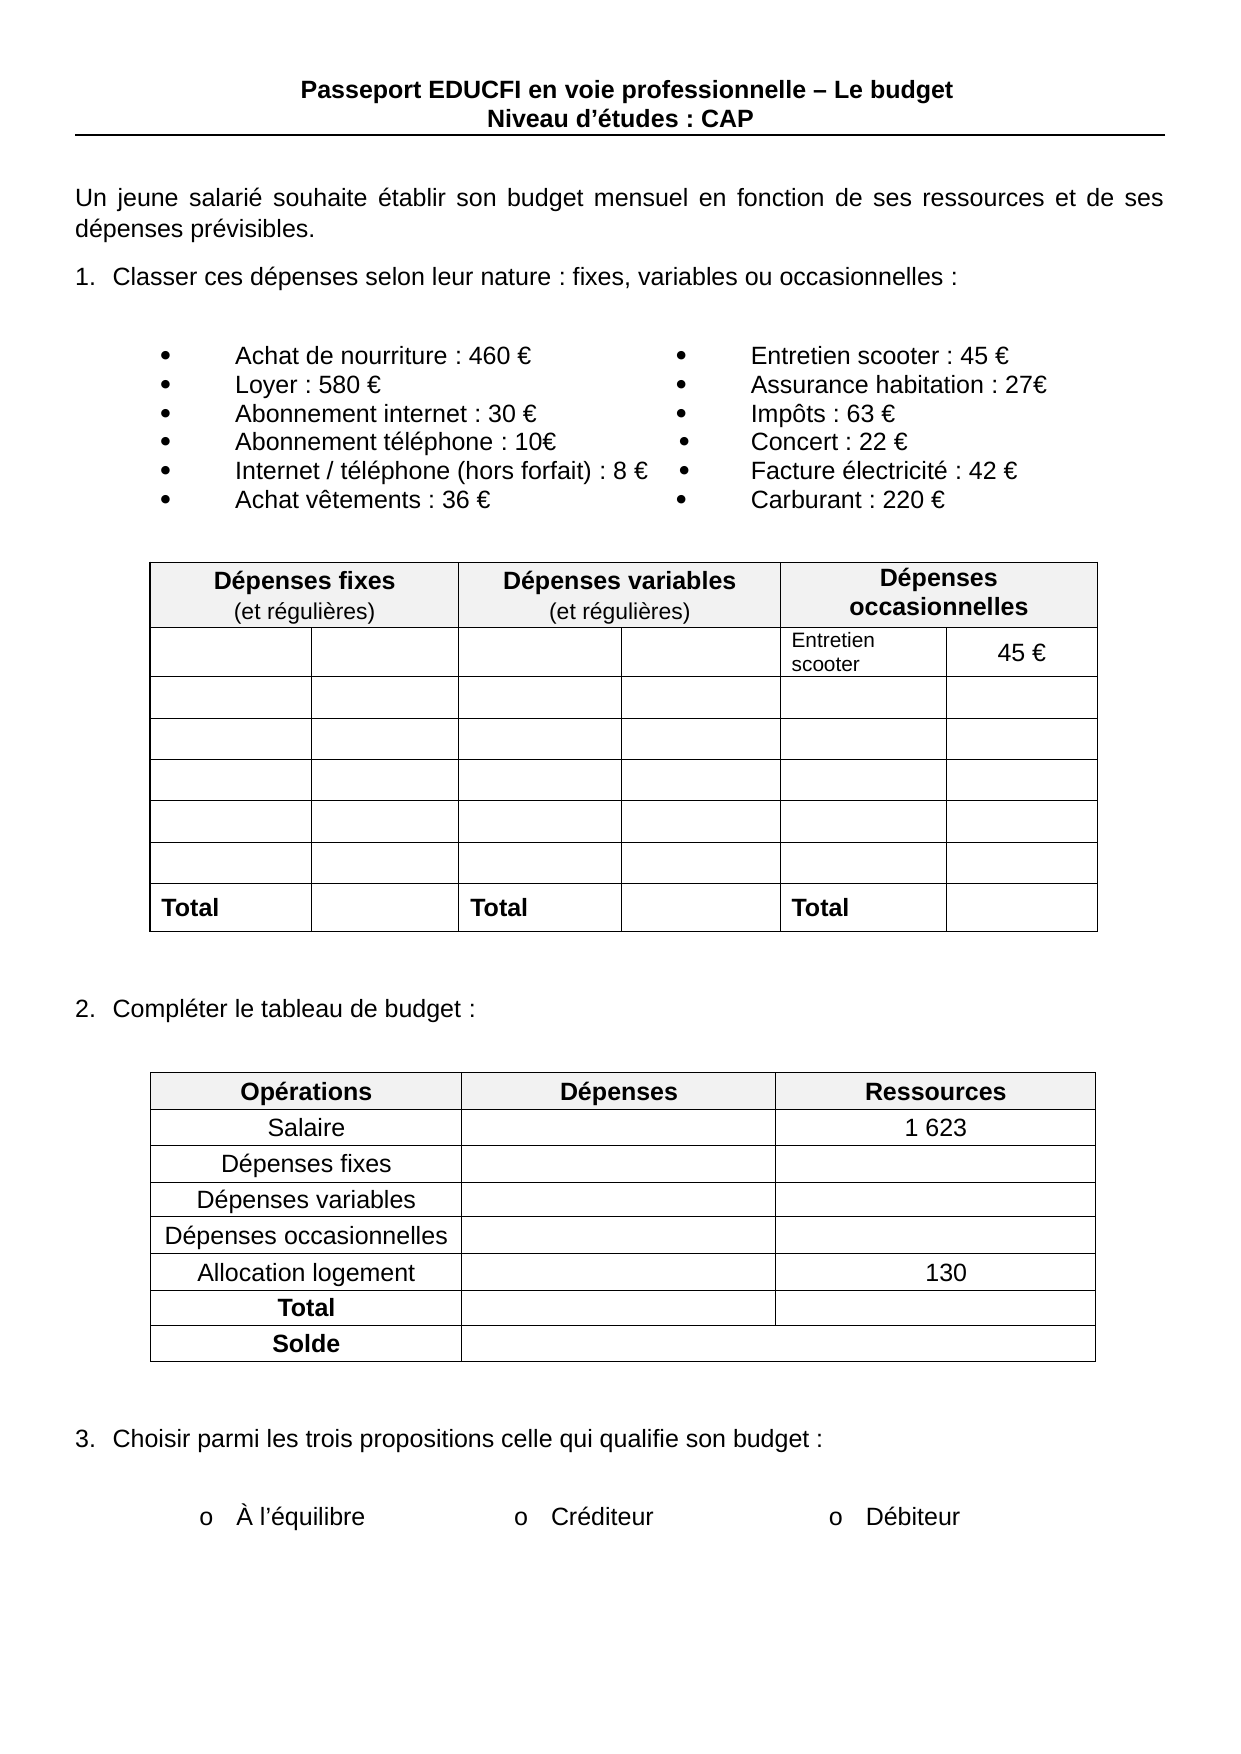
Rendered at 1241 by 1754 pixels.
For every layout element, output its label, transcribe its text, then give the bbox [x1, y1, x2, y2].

table_cell [947, 677, 1097, 717]
table_header Débiteur [779, 1502, 1094, 1591]
table_cell [312, 884, 458, 931]
table_cell 130 [776, 1254, 1095, 1290]
table_cell [312, 801, 458, 842]
table_cell Total [459, 884, 621, 931]
table_cell [622, 884, 780, 931]
table_cell [312, 760, 458, 800]
table_cell [151, 801, 311, 842]
table_cell [947, 801, 1097, 842]
table_header À l’équilibre [150, 1502, 464, 1591]
table_cell [622, 760, 780, 800]
text Un jeune salarié souhaite établir son budget mensuel en fonction de ses ressources et de ses dépenses prévisibles. [75, 183, 1165, 243]
table_cell [776, 1183, 1095, 1216]
table_cell [622, 801, 780, 842]
text Niveau d’études : CAP [75, 104, 1165, 134]
table_header Achat de nourriture : 460 € [150, 341, 666, 370]
table_cell [459, 760, 621, 800]
table_cell [622, 628, 780, 676]
table_cell Concert : 22 € Facture électricité : 42 € Carburant : 220 € [666, 428, 1138, 514]
list Classer ces dépenses selon leur nature : fixes, variables ou occasionnelles : [75, 262, 1165, 291]
table_cell [947, 843, 1097, 883]
table_cell [462, 1254, 775, 1290]
table_cell Assurance habitation : 27€ [666, 370, 1138, 398]
table_cell [459, 719, 621, 759]
table_cell Dépenses variables [151, 1183, 461, 1216]
table_cell [151, 760, 311, 800]
table_cell Entretien scooter [781, 628, 946, 676]
table_cell [781, 677, 946, 717]
table_header Créditeur [465, 1502, 779, 1591]
table_cell Allocation logement [151, 1254, 461, 1290]
table_cell [776, 1146, 1095, 1182]
table_cell [781, 801, 946, 842]
table_cell [312, 677, 458, 717]
table_header Entretien scooter : 45 € [666, 341, 1138, 370]
list Compléter le tableau de budget : [75, 994, 1165, 1053]
table_header Dépenses [462, 1073, 775, 1109]
table_cell [151, 719, 311, 759]
table_cell [151, 843, 311, 883]
table_cell [622, 843, 780, 883]
text Passeport EDUCFI en voie professionnelle – Le budget [75, 75, 1165, 104]
table_cell [462, 1217, 775, 1253]
table_header Dépenses occasionnelles [781, 563, 1097, 627]
table_cell [462, 1146, 775, 1182]
table_cell Total [781, 884, 946, 931]
table_cell [781, 760, 946, 800]
table_cell [462, 1291, 775, 1324]
table_cell Abonnement internet : 30 € [150, 399, 666, 427]
table_cell Dépenses occasionnelles [151, 1217, 461, 1253]
table_cell [312, 843, 458, 883]
table_cell [781, 719, 946, 759]
table_cell [459, 843, 621, 883]
table_cell [947, 884, 1097, 931]
table_cell Dépenses fixes [151, 1146, 461, 1182]
table_header Ressources [776, 1073, 1095, 1109]
table_header Dépenses variables (et régulières) [459, 563, 780, 627]
table_cell [776, 1291, 1095, 1324]
table_cell [462, 1110, 775, 1145]
table_cell Total [151, 1291, 461, 1324]
table_cell Salaire [151, 1110, 461, 1145]
table_cell 45 € [947, 628, 1097, 676]
table_cell [776, 1217, 1095, 1253]
table_cell Abonnement téléphone : 10€ Internet / téléphone (hors forfait) : 8 € Achat vêtements : 36 € [150, 428, 666, 514]
table_cell [459, 628, 621, 676]
table_cell [462, 1183, 775, 1216]
table_header Dépenses fixes (et régulières) [151, 563, 458, 627]
table_cell [312, 628, 458, 676]
table_cell [459, 677, 621, 717]
table_cell [459, 801, 621, 842]
table_cell Loyer : 580 € [150, 370, 666, 398]
table_cell Total [151, 884, 311, 931]
table_cell 1 623 [776, 1110, 1095, 1145]
table_cell [622, 719, 780, 759]
table_cell [151, 677, 311, 717]
table_cell [781, 843, 946, 883]
table_cell [947, 760, 1097, 800]
table_cell [151, 628, 311, 676]
table_cell [622, 677, 780, 717]
table_cell [462, 1326, 1095, 1361]
list Choisir parmi les trois propositions celle qui qualifie son budget : [75, 1424, 1165, 1483]
table_cell [947, 719, 1097, 759]
table_cell Solde [151, 1326, 461, 1361]
table_cell [312, 719, 458, 759]
table_header Opérations [151, 1073, 461, 1109]
table_cell Impôts : 63 € [666, 399, 1138, 427]
